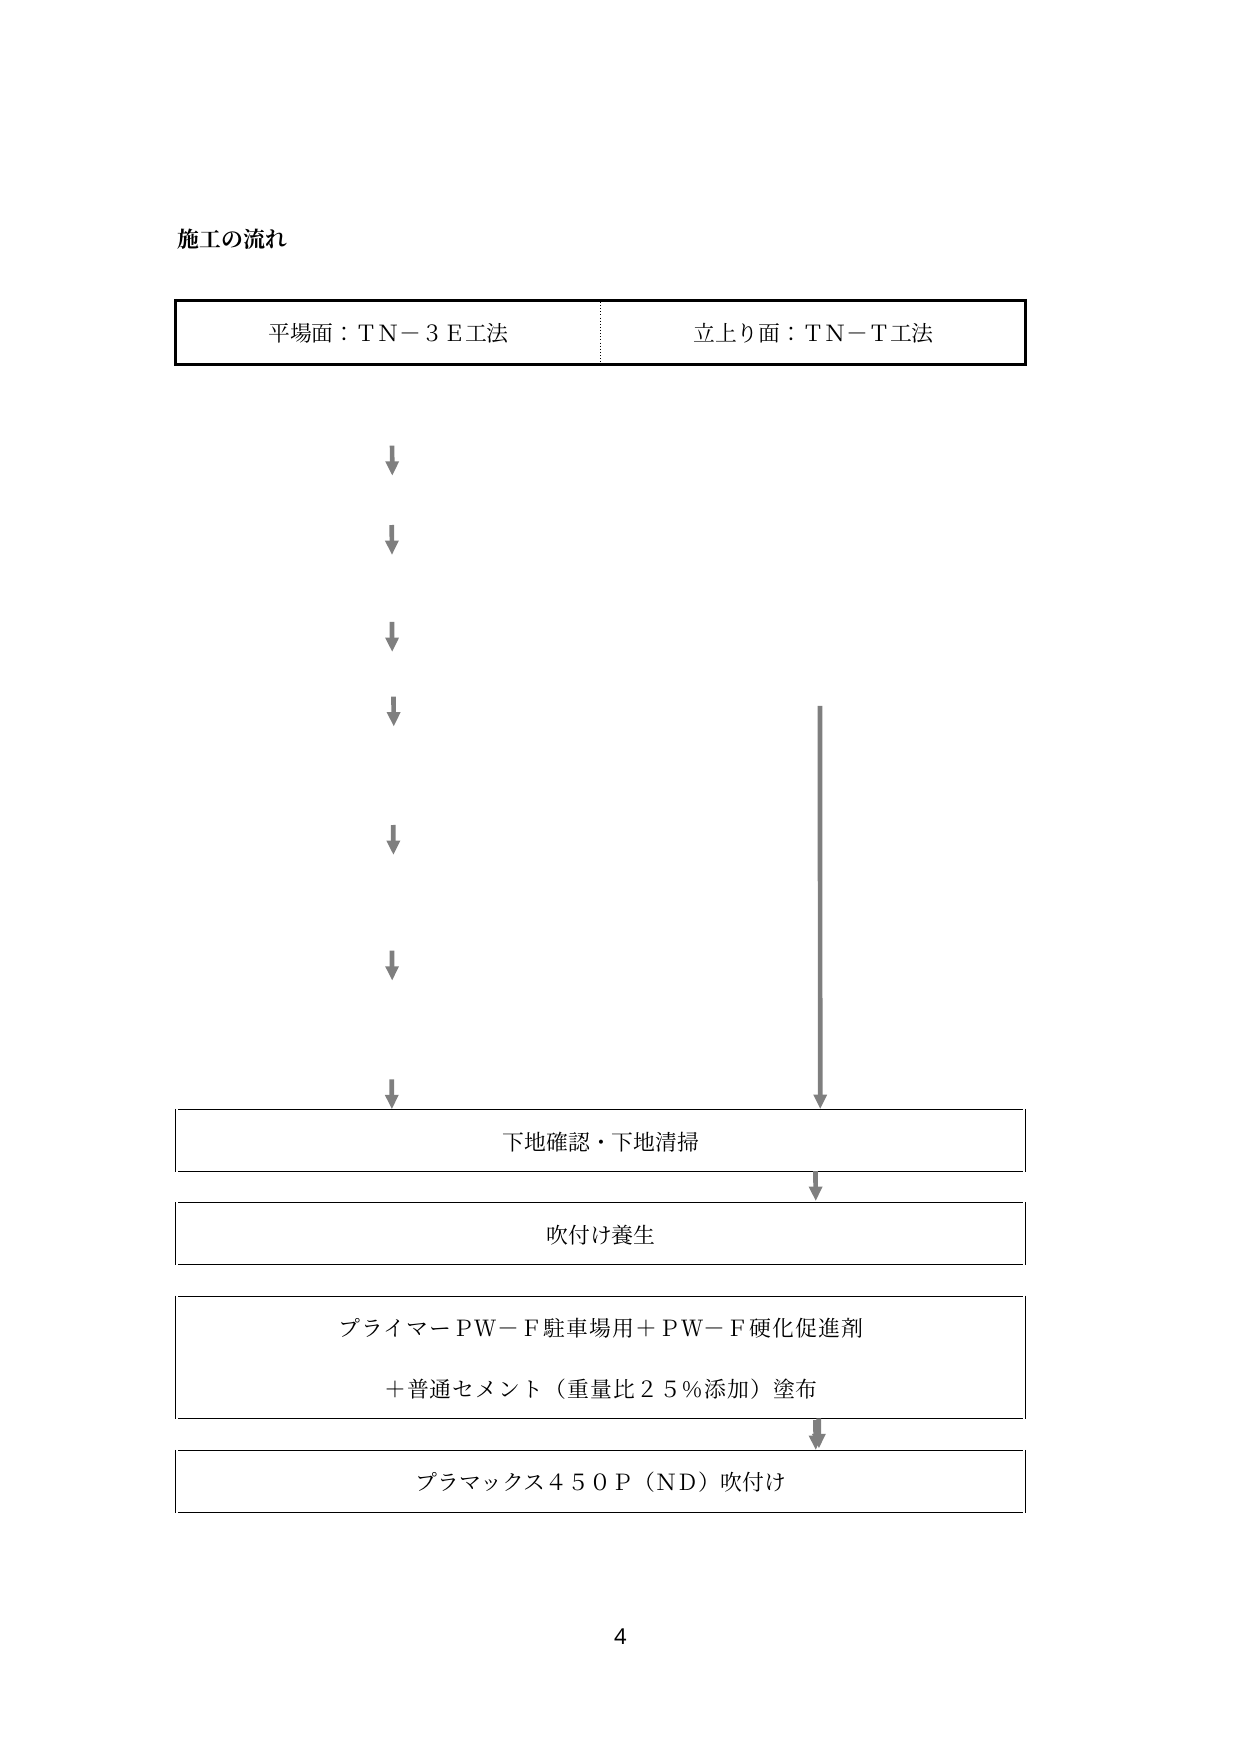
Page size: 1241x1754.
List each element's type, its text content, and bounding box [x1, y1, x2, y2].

table_cell [176, 366, 601, 1109]
table_header 立上り面：ＴＮ－Ｔ工法 [601, 302, 1024, 363]
table_cell [601, 1419, 815, 1450]
table_cell [601, 366, 1026, 1109]
table_cell [601, 1512, 1026, 1543]
table_cell [176, 1418, 601, 1450]
table_cell [601, 1264, 1026, 1296]
table_cell [176, 1512, 601, 1543]
text 施工の流れ [177, 207, 1063, 268]
table_cell [176, 1264, 601, 1296]
table_cell プラマックス４５０Ｐ（ＮＤ）吹付け [176, 1450, 1025, 1512]
table_cell 吹付け養生 [176, 1202, 1025, 1264]
table_cell 下地確認・下地清掃 [176, 1109, 1025, 1171]
table_cell [817, 1418, 1026, 1450]
table_cell [601, 1171, 1026, 1202]
table_cell [176, 1171, 601, 1202]
table_header 平場面：ＴＮ－３Ｅ工法 [177, 302, 601, 363]
table_cell プライマーＰＷ－Ｆ駐車場用＋ＰＷ－Ｆ硬化促進剤 ＋普通セメント（重量比２５％添加）塗布 [176, 1296, 1025, 1418]
